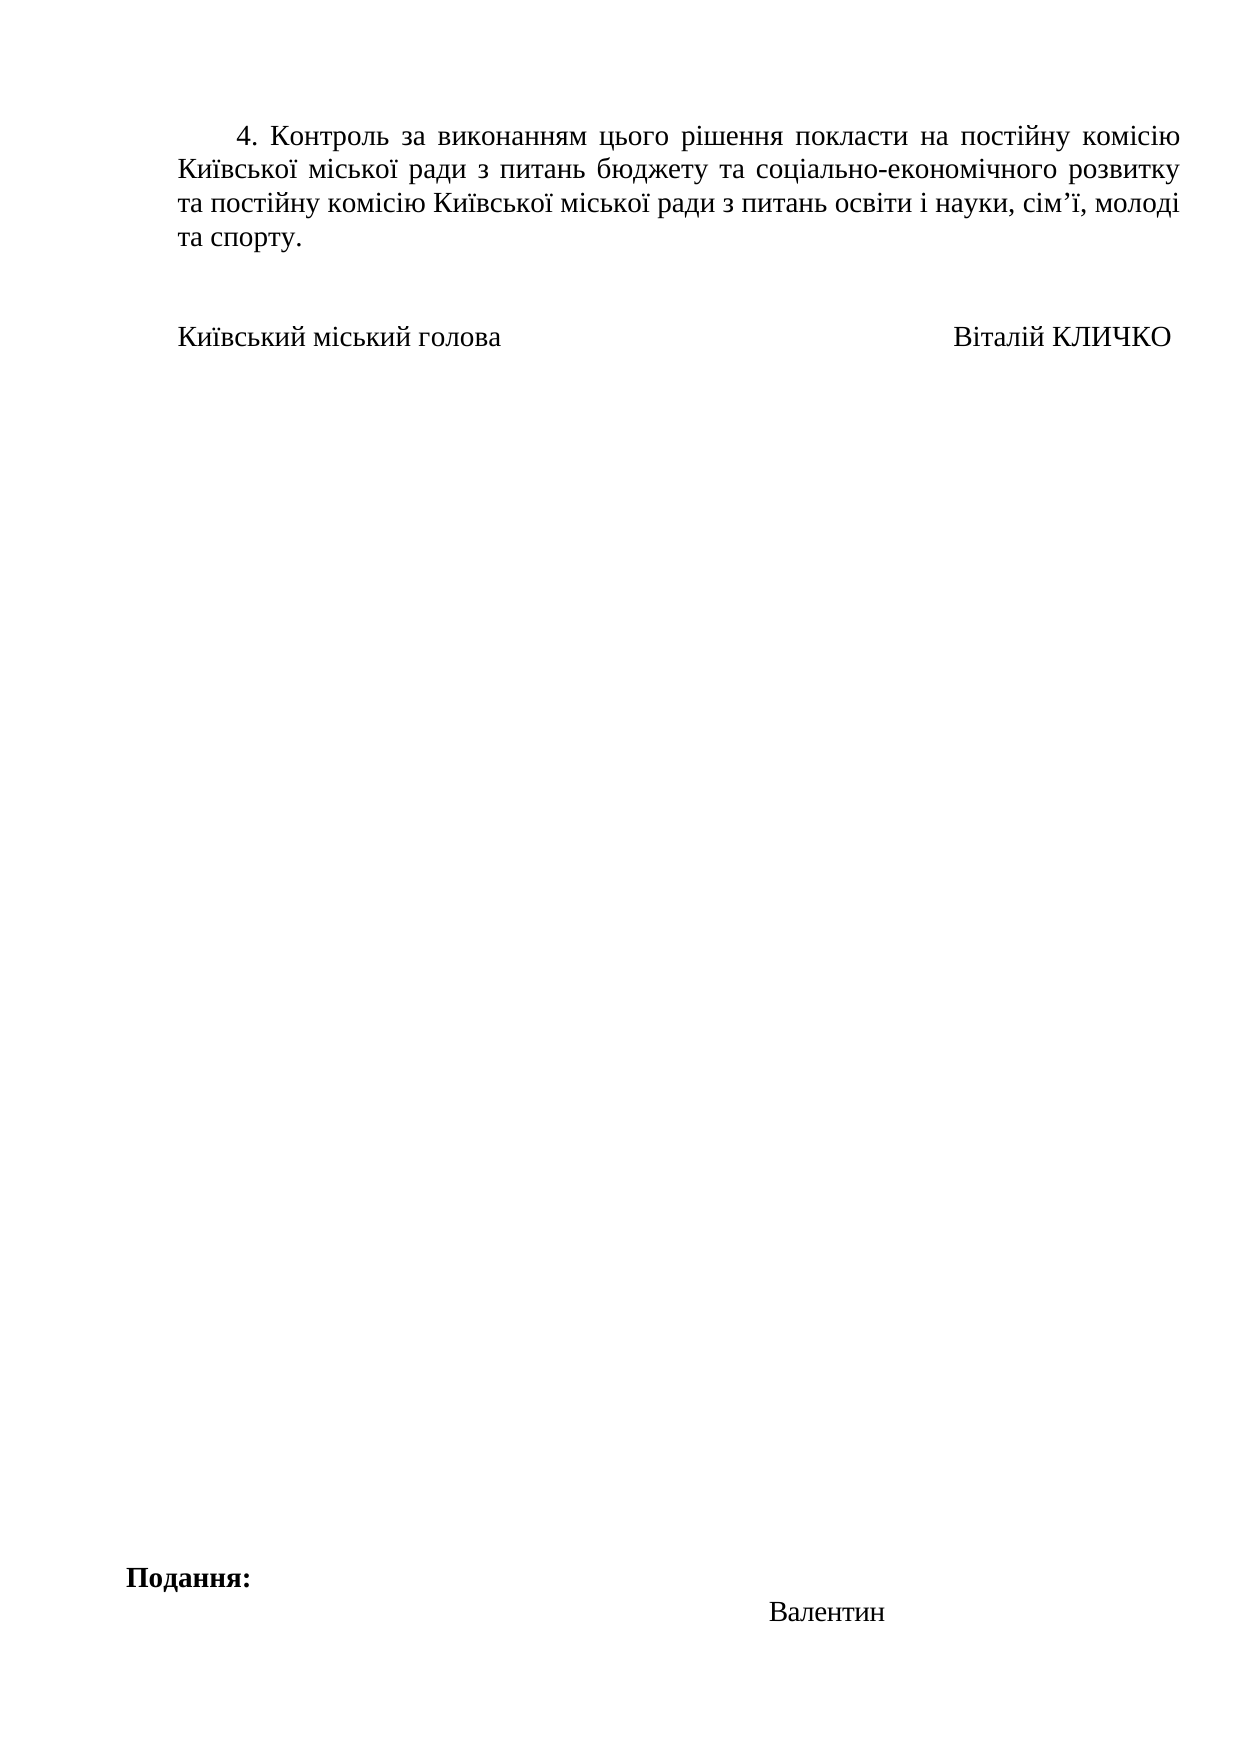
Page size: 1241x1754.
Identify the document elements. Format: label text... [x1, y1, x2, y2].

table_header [115, 1560, 757, 1636]
text Київський міський голова Віталій КЛИЧКО [177, 319, 1181, 353]
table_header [757, 1560, 1118, 1636]
text 4. Контроль за виконанням цього рішення покласти на постійну комісію Київської міської ради з питань бюджету та соціально-економічного розвитку та постійну комісію Київської міської ради з питань освіти і науки, сім’ї, молоді та спорту. [177, 118, 1181, 252]
